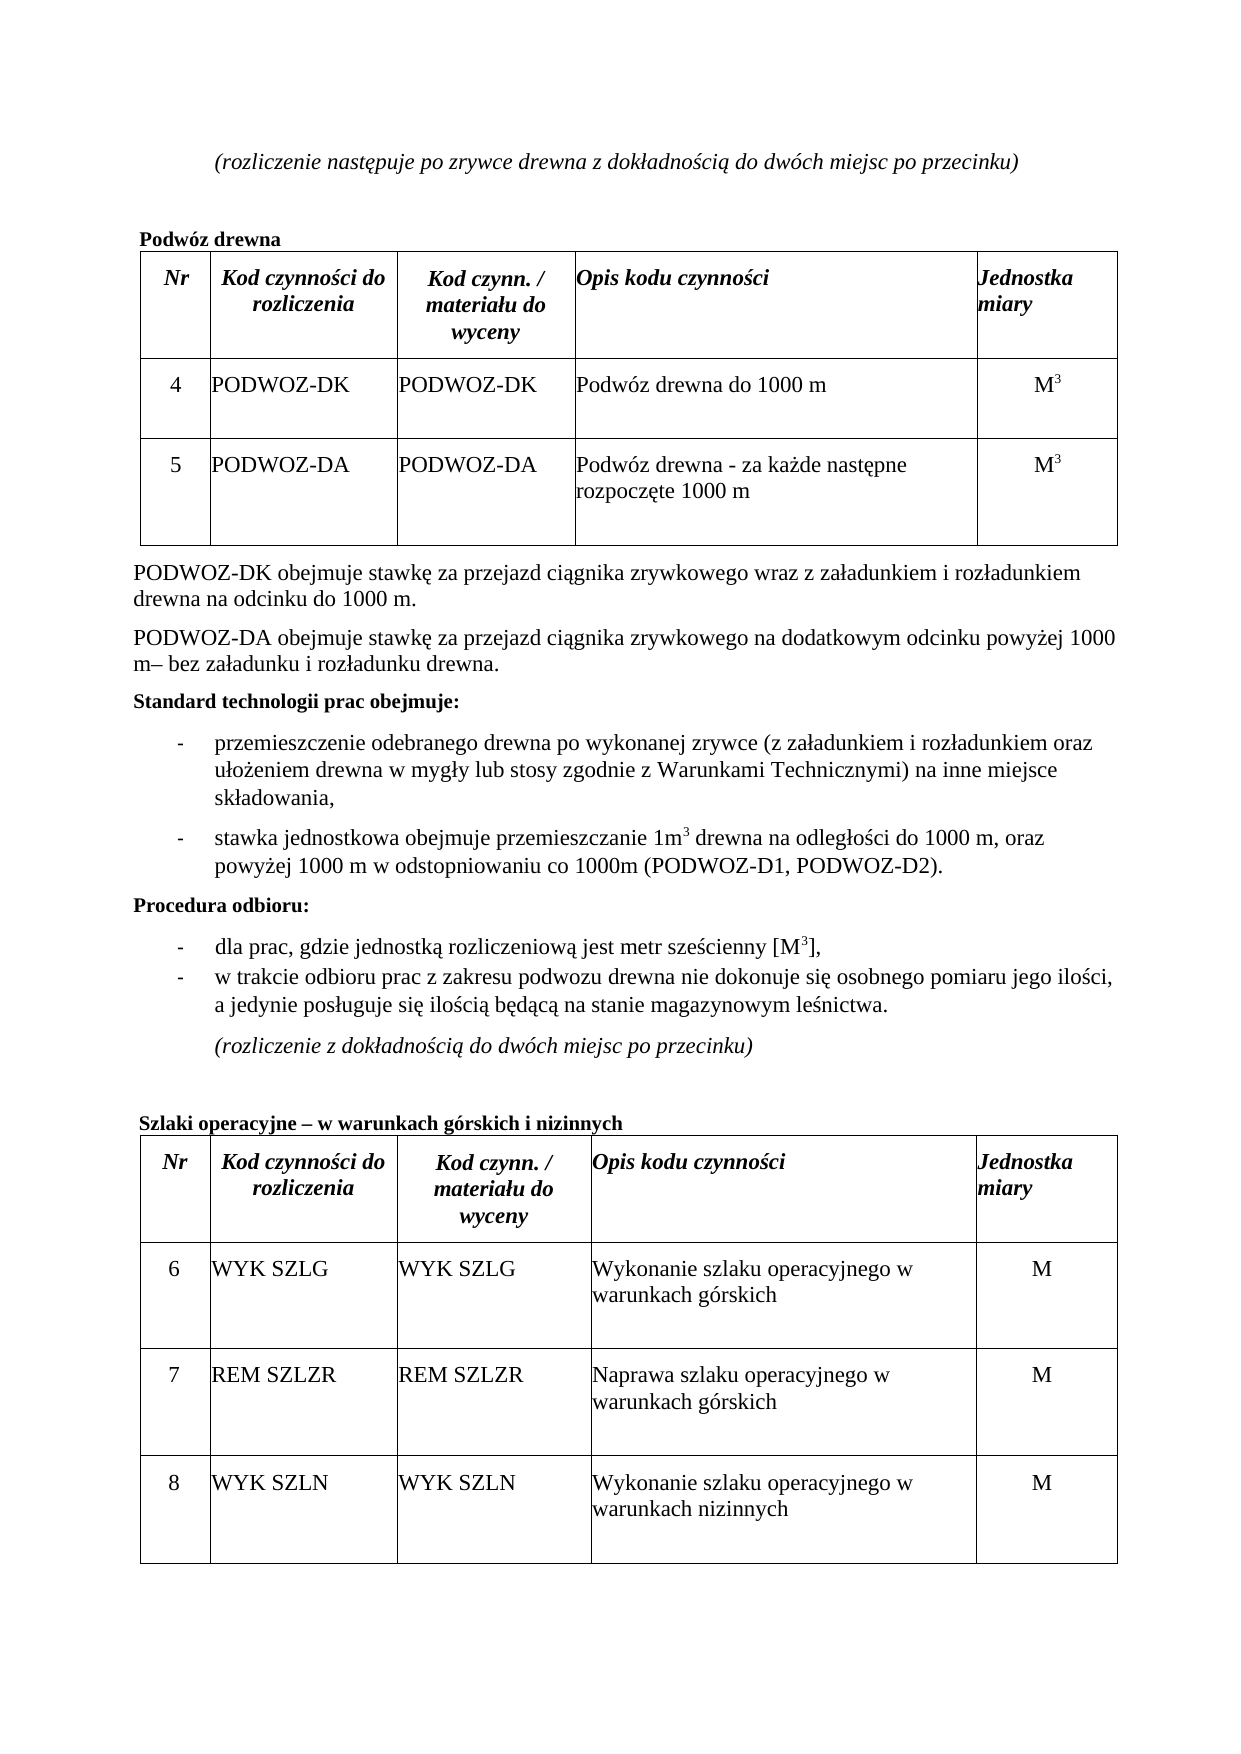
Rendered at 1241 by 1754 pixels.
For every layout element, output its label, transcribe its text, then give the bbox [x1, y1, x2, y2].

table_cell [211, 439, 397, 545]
list przemieszczenie odebranego drewna po wykonanej zrywce (z załadunkiem i rozładunkiem oraz ułożeniem drewna w mygły lub stosy zgodnie z Warunkami Technicznymi) na inne miejsce składowania, [177, 729, 1124, 810]
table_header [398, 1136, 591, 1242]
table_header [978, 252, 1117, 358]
text (rozliczenie z dokładnością do dwóch miejsc po przecinku) [133, 1032, 1124, 1058]
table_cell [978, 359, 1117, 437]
list stawka jednostkowa obejmuje przemieszczanie 1m3 drewna na odległości do 1000 m, oraz powyżej 1000 m w odstopniowaniu co 1000m (PODWOZ-D1, PODWOZ-D2). [177, 824, 1124, 879]
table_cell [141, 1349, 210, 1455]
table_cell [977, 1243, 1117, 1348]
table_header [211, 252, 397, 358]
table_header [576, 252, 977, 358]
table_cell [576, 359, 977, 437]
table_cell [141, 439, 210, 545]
text PODWOZ-DK obejmuje stawkę za przejazd ciągnika zrywkowego wraz z załadunkiem i rozładunkiem drewna na odcinku do 1000 m. [133, 558, 1124, 611]
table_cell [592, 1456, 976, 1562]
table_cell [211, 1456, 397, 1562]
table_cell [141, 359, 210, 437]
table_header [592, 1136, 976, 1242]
text Podwóz drewna [139, 226, 1124, 251]
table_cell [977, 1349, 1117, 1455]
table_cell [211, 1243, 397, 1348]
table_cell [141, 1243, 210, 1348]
text Standard technologii prac obejmuje: [133, 689, 1124, 713]
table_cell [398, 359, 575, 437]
text Szlaki operacyjne – w warunkach górskich i nizinnych [139, 1111, 1124, 1134]
text Procedura odbioru: [133, 893, 1124, 917]
list dla prac, gdzie jednostką rozliczeniową jest metr sześcienny [M3], [133, 933, 1124, 959]
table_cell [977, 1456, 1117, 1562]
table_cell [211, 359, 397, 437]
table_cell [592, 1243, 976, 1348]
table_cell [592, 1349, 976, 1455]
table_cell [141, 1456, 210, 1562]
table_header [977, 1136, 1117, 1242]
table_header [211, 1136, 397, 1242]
text PODWOZ-DA obejmuje stawkę za przejazd ciągnika zrywkowego na dodatkowym odcinku powyżej 1000 m– bez załadunku i rozładunku drewna. [133, 624, 1124, 676]
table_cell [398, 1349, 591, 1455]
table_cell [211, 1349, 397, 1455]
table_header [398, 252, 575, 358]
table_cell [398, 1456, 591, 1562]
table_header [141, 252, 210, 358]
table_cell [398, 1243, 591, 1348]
list w trakcie odbioru prac z zakresu podwozu drewna nie dokonuje się osobnego pomiaru jego ilości, a jedynie posługuje się ilością będącą na stanie magazynowym leśnictwa. [177, 963, 1124, 1017]
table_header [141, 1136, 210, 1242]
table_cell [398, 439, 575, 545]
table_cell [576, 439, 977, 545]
text (rozliczenie następuje po zrywce drewna z dokładnością do dwóch miejsc po przecinku) [133, 148, 1124, 174]
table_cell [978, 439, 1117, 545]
